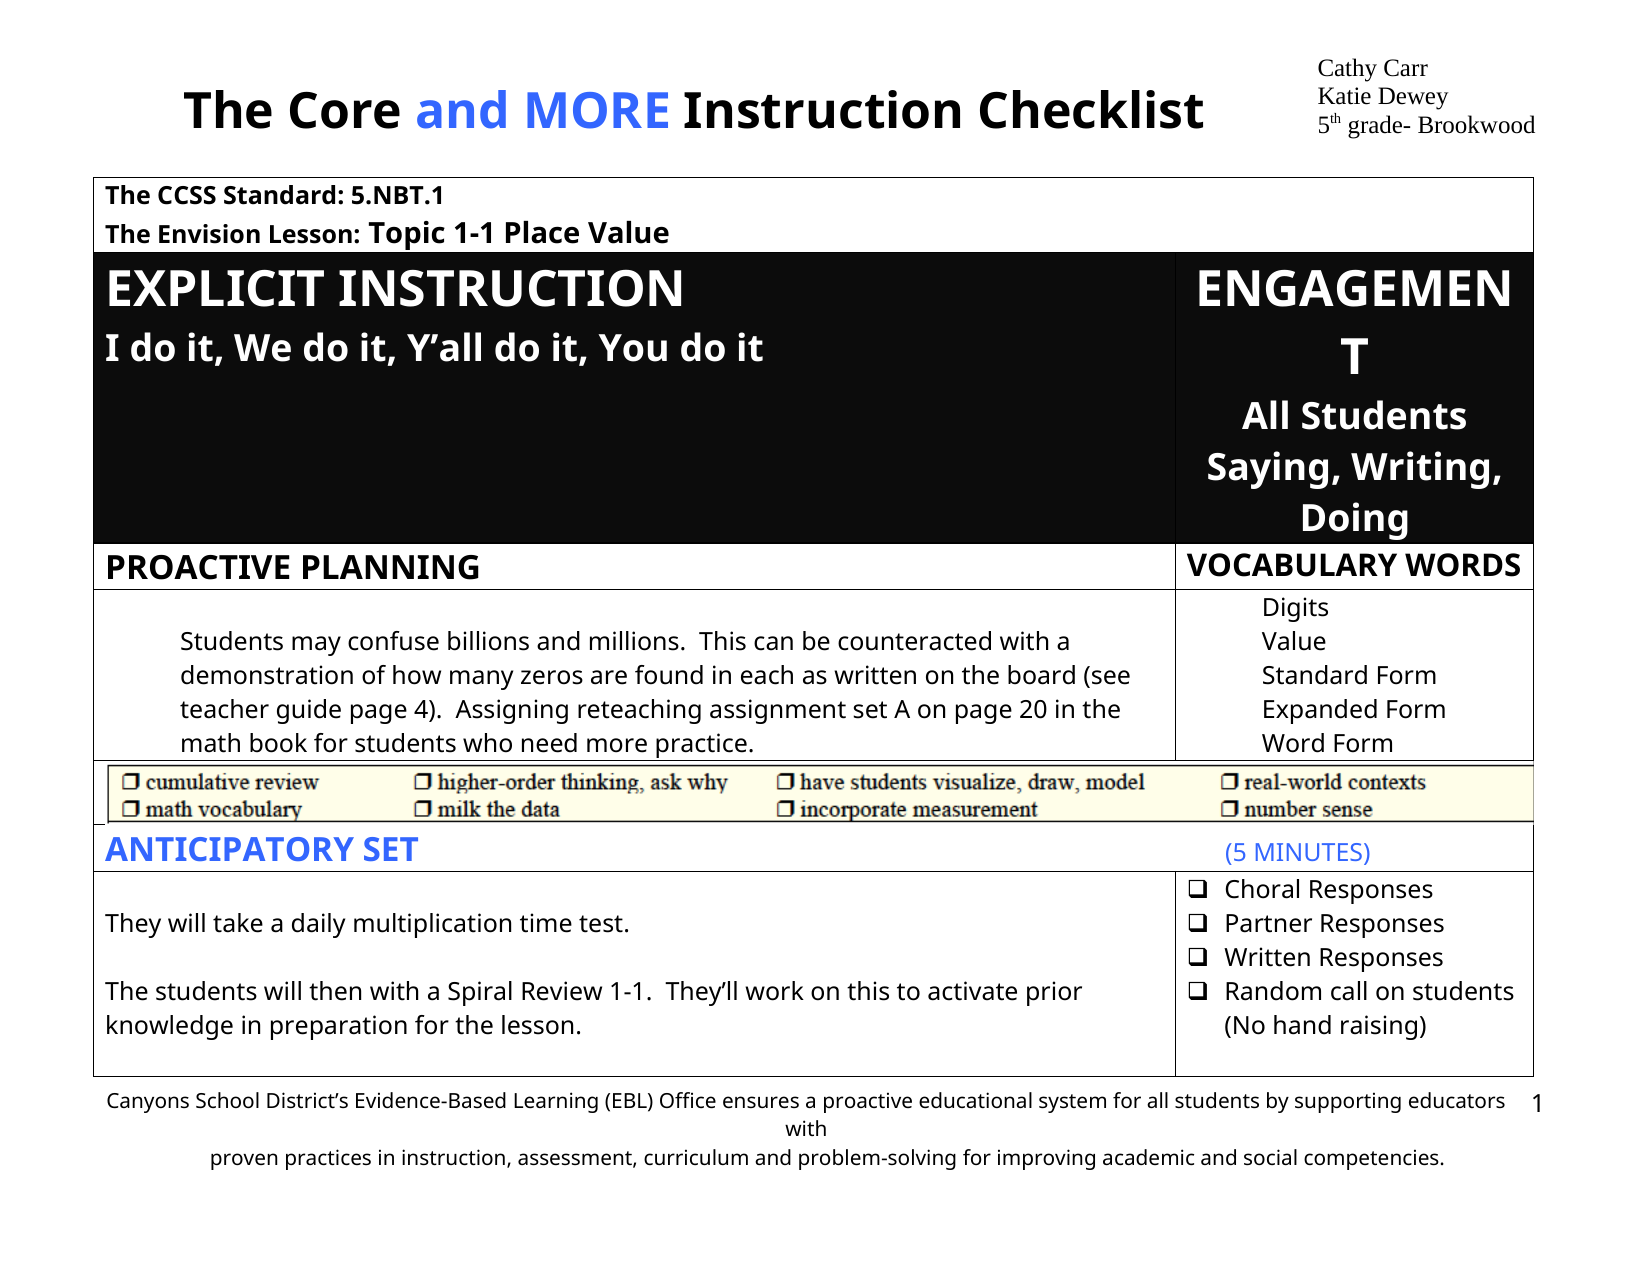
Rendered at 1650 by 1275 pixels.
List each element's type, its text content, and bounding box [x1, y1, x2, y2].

picture [105, 761, 1534, 825]
text The Core and MORE Instruction Checklist [105, 75, 1545, 143]
table_header The CCSS Standard: 5.NBT.1 The Envision Lesson: Topic 1-1 Place Value [94, 178, 1533, 252]
table_cell PROACTIVE PLANNING [94, 544, 1175, 589]
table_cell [1176, 872, 1533, 1076]
table_cell ANTICIPATORY SET (5 MINUTES) [94, 825, 1533, 871]
table_cell [94, 761, 105, 824]
table_cell ENGAGEMENT All Students Saying, Writing, Doing [1176, 253, 1533, 542]
table_cell Digits Value Standard Form Expanded Form Word Form [1176, 590, 1533, 760]
table_cell Students may confuse billions and millions. This can be counteracted with a demonstration of how many zeros are found in each as written on the board (see teacher guide page 4). Assigning reteaching assignment set A on page 20 in the math book for students who need more practice. [94, 590, 1175, 760]
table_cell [94, 872, 1175, 1076]
table_cell EXPLICIT INSTRUCTION I do it, We do it, Y’all do it, You do it [94, 253, 1175, 542]
table_cell VOCABULARY WORDS [1176, 544, 1533, 589]
